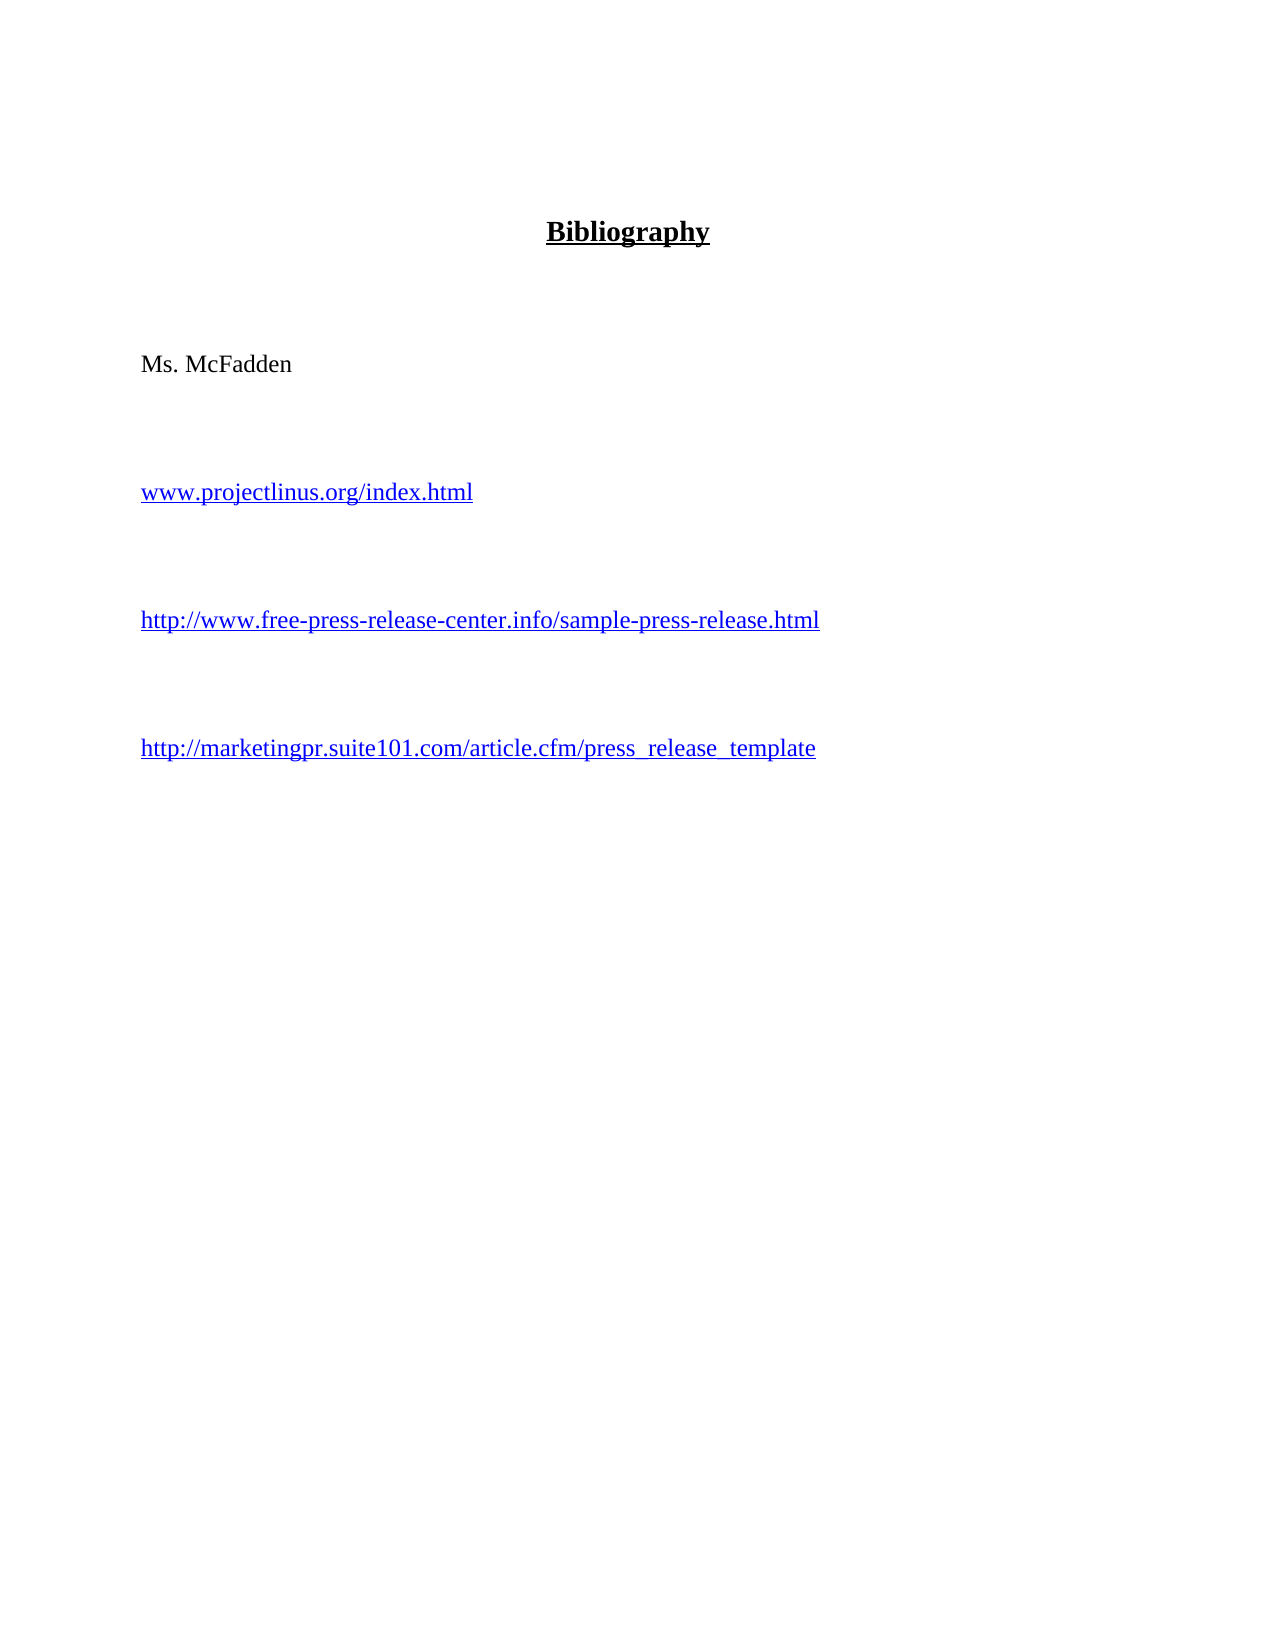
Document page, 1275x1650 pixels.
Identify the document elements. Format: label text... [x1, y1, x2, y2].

text Ms. McFadden [141, 349, 1116, 378]
text http://marketingpr.suite101.com/article.cfm/press_release_template [141, 733, 1116, 762]
text Bibliography [141, 214, 1116, 247]
text www.projectlinus.org/index.html [141, 477, 1116, 506]
text http://www.free-press-release-center.info/sample-press-release.html [141, 605, 1116, 634]
